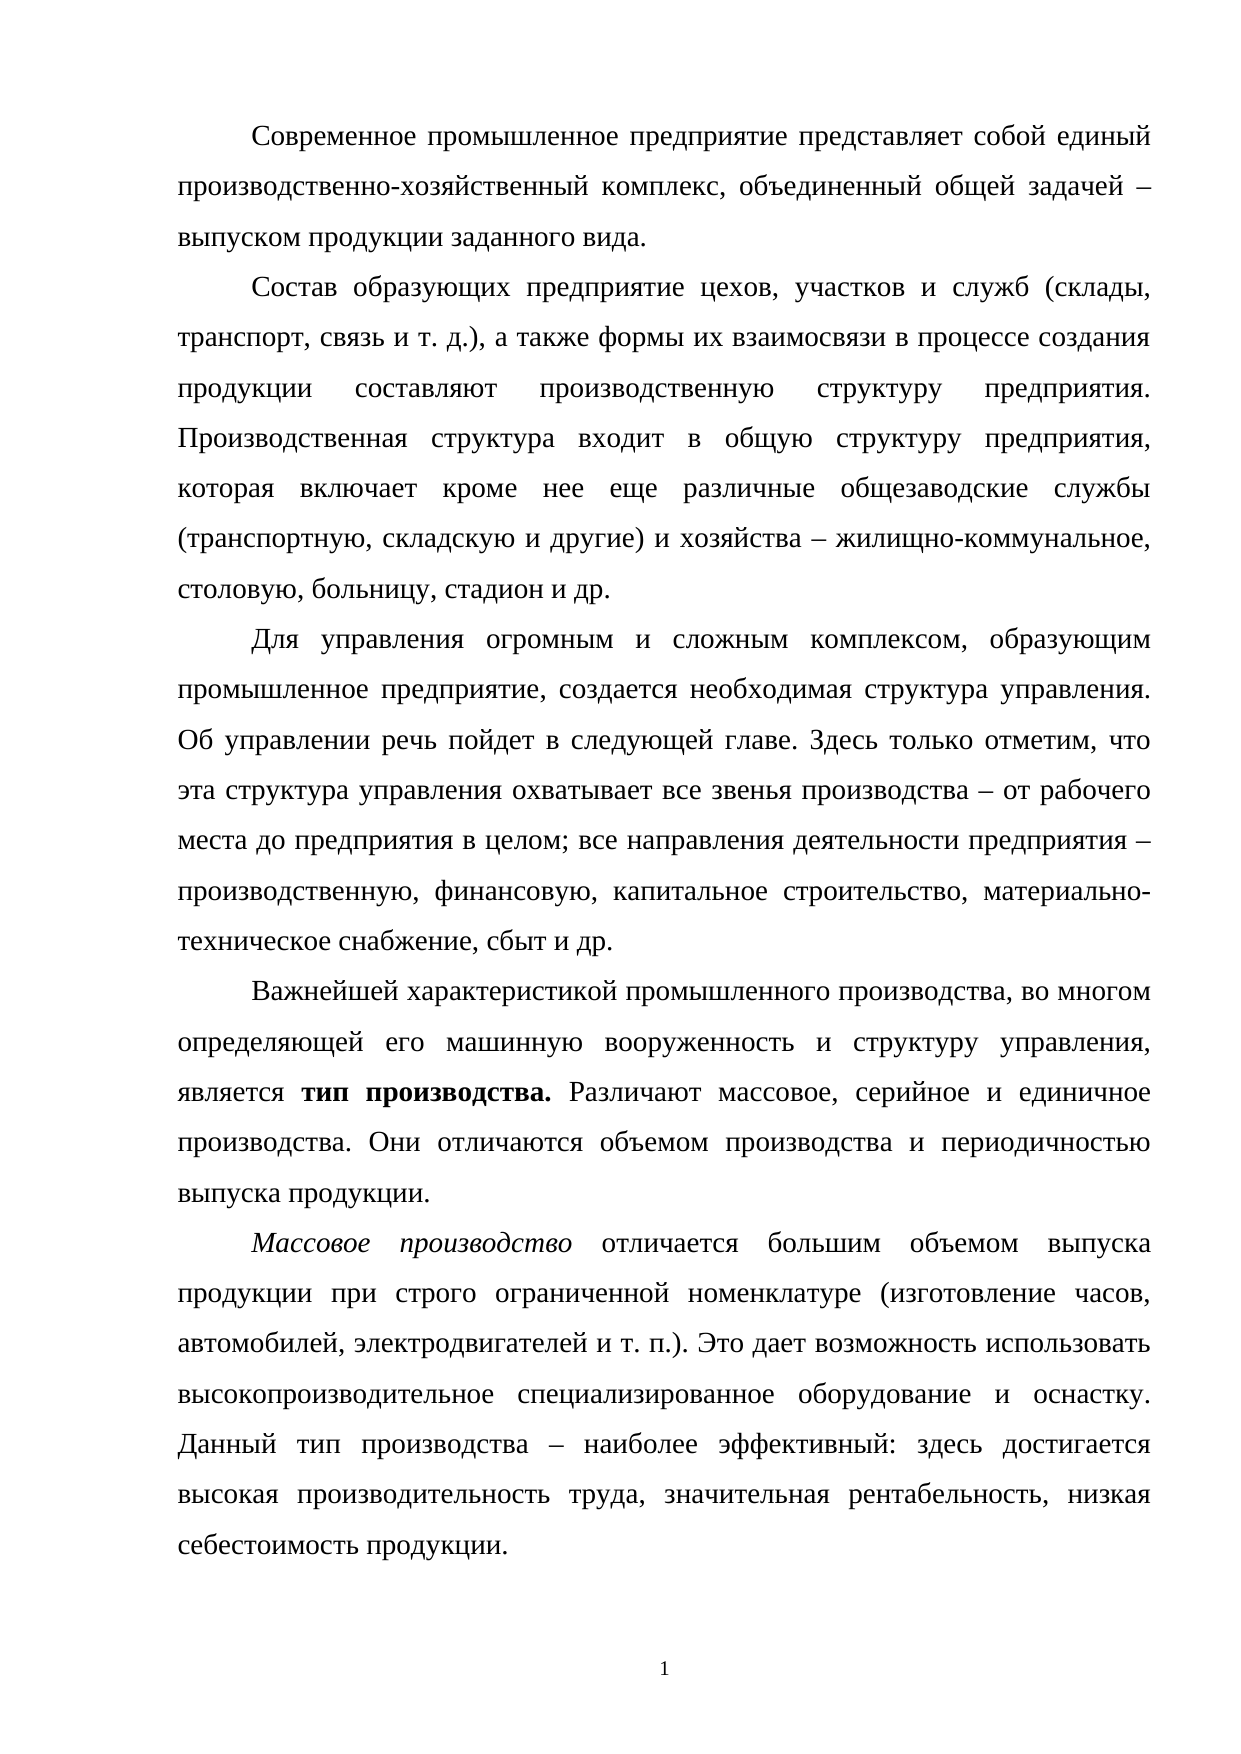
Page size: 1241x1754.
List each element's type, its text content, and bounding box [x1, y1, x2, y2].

text Современное промышленное предприятие представляет собой единый производственно-хозяйственный комплекс, объединенный общей задачей – выпуском продукции заданного вида. [177, 118, 1152, 252]
text Состав образующих предприятие цехов, участков и служб (склады, транспорт, связь и т. д.), а также формы их взаимосвязи в процессе создания продукции составляют производственную структуру предприятия. Производственная структура входит в общую структуру предприятия, которая включает кроме нее еще различные общезаводские службы (транспортную, складскую и другие) и хозяйства – жилищно-коммунальное, столовую, больницу, стадион и др. [177, 269, 1152, 604]
text Массовое производство отличается большим объемом выпуска продукции при строго ограниченной номенклатуре (изготовление часов, автомобилей, электродвигателей и т. п.). Это дает возможность использовать высокопроизводительное специализированное оборудование и оснастку. Данный тип производства – наиболее эффективный: здесь достигается высокая производительность труда, значительная рентабельность, низкая себестоимость продукции. [177, 1225, 1152, 1560]
text Для управления огромным и сложным комплексом, образующим промышленное предприятие, создается необходимая структура управления. Об управлении речь пойдет в следующей главе. Здесь только отметим, что эта структура управления охватывает все звенья производства – от рабочего места до предприятия в целом; все направления деятельности предприятия – производственную, финансовую, капитальное строительство, материально-техническое снабжение, сбыт и др. [177, 621, 1152, 957]
text Важнейшей характеристикой промышленного производства, во многом определяющей его машинную вооруженность и структуру управления, является тип производства. Различают массовое, серийное и единичное производства. Они отличаются объемом производства и периодичностью выпуска продукции. [177, 973, 1152, 1208]
